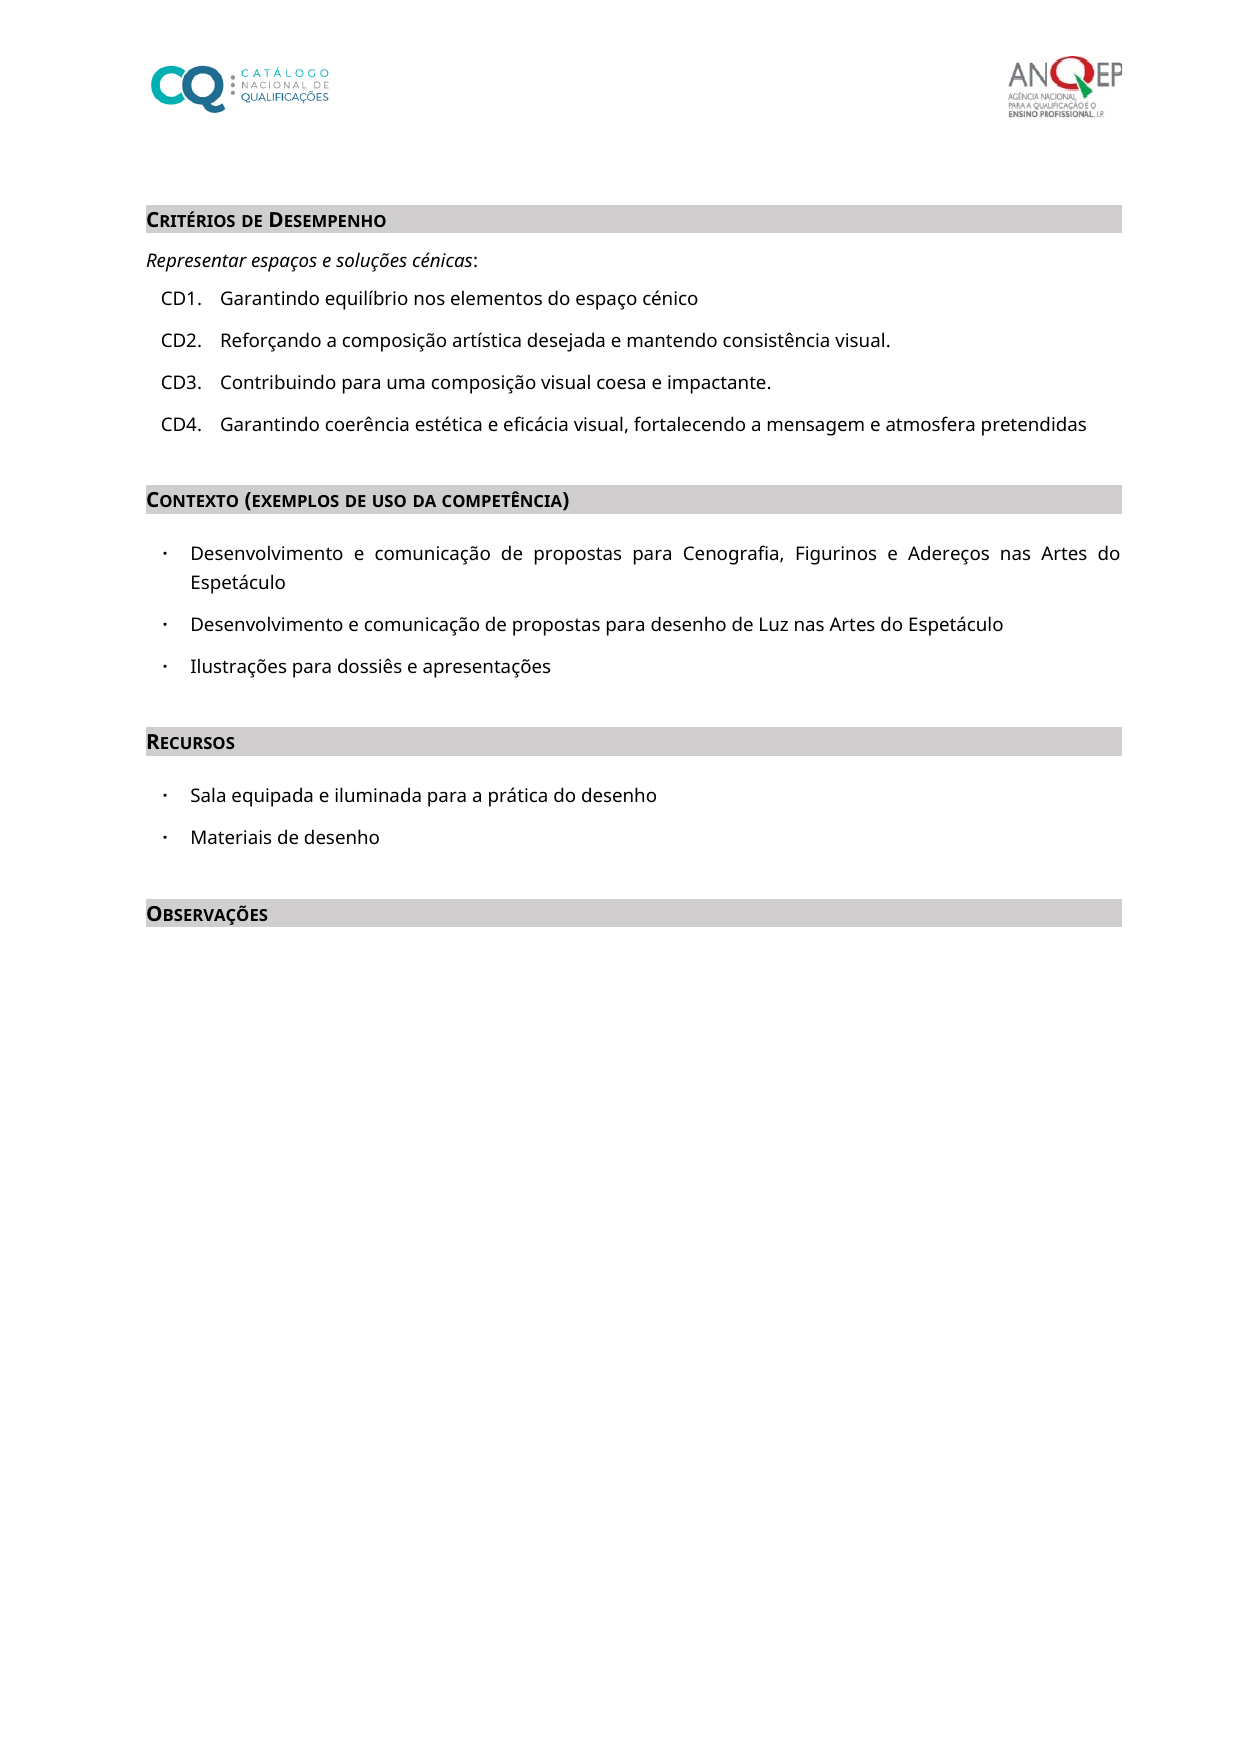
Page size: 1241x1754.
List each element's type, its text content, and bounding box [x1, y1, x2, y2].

text Recursos [146, 727, 1122, 756]
picture [145, 47, 334, 131]
text CD3. Contribuindo para uma composição visual coesa e impactante. [161, 369, 1122, 394]
text CD1. Garantindo equilíbrio nos elementos do espaço cénico [161, 286, 1122, 311]
list Sala equipada e iluminada para a prática do desenho [161, 783, 1122, 808]
text Contexto (exemplos de uso da competência) [146, 485, 1122, 514]
list Desenvolvimento e comunicação de propostas para desenho de Luz nas Artes do Espetáculo [161, 611, 1122, 637]
text Critérios de Desempenho [146, 205, 1122, 233]
text CD4. Garantindo coerência estética e eficácia visual, fortalecendo a mensagem e atmosfera pretendidas [161, 411, 1122, 436]
picture [1008, 56, 1123, 120]
list Materiais de desenho [161, 824, 1122, 850]
text CD2. Reforçando a composição artística desejada e mantendo consistência visual. [161, 327, 1122, 353]
text Observações [146, 899, 1122, 927]
list Desenvolvimento e comunicação de propostas para Cenografia, Figurinos e Adereços nas Artes do Espetáculo [161, 540, 1122, 595]
text Representar espaços e soluções cénicas: [146, 247, 1122, 273]
list Ilustrações para dossiês e apresentações [161, 653, 1122, 679]
